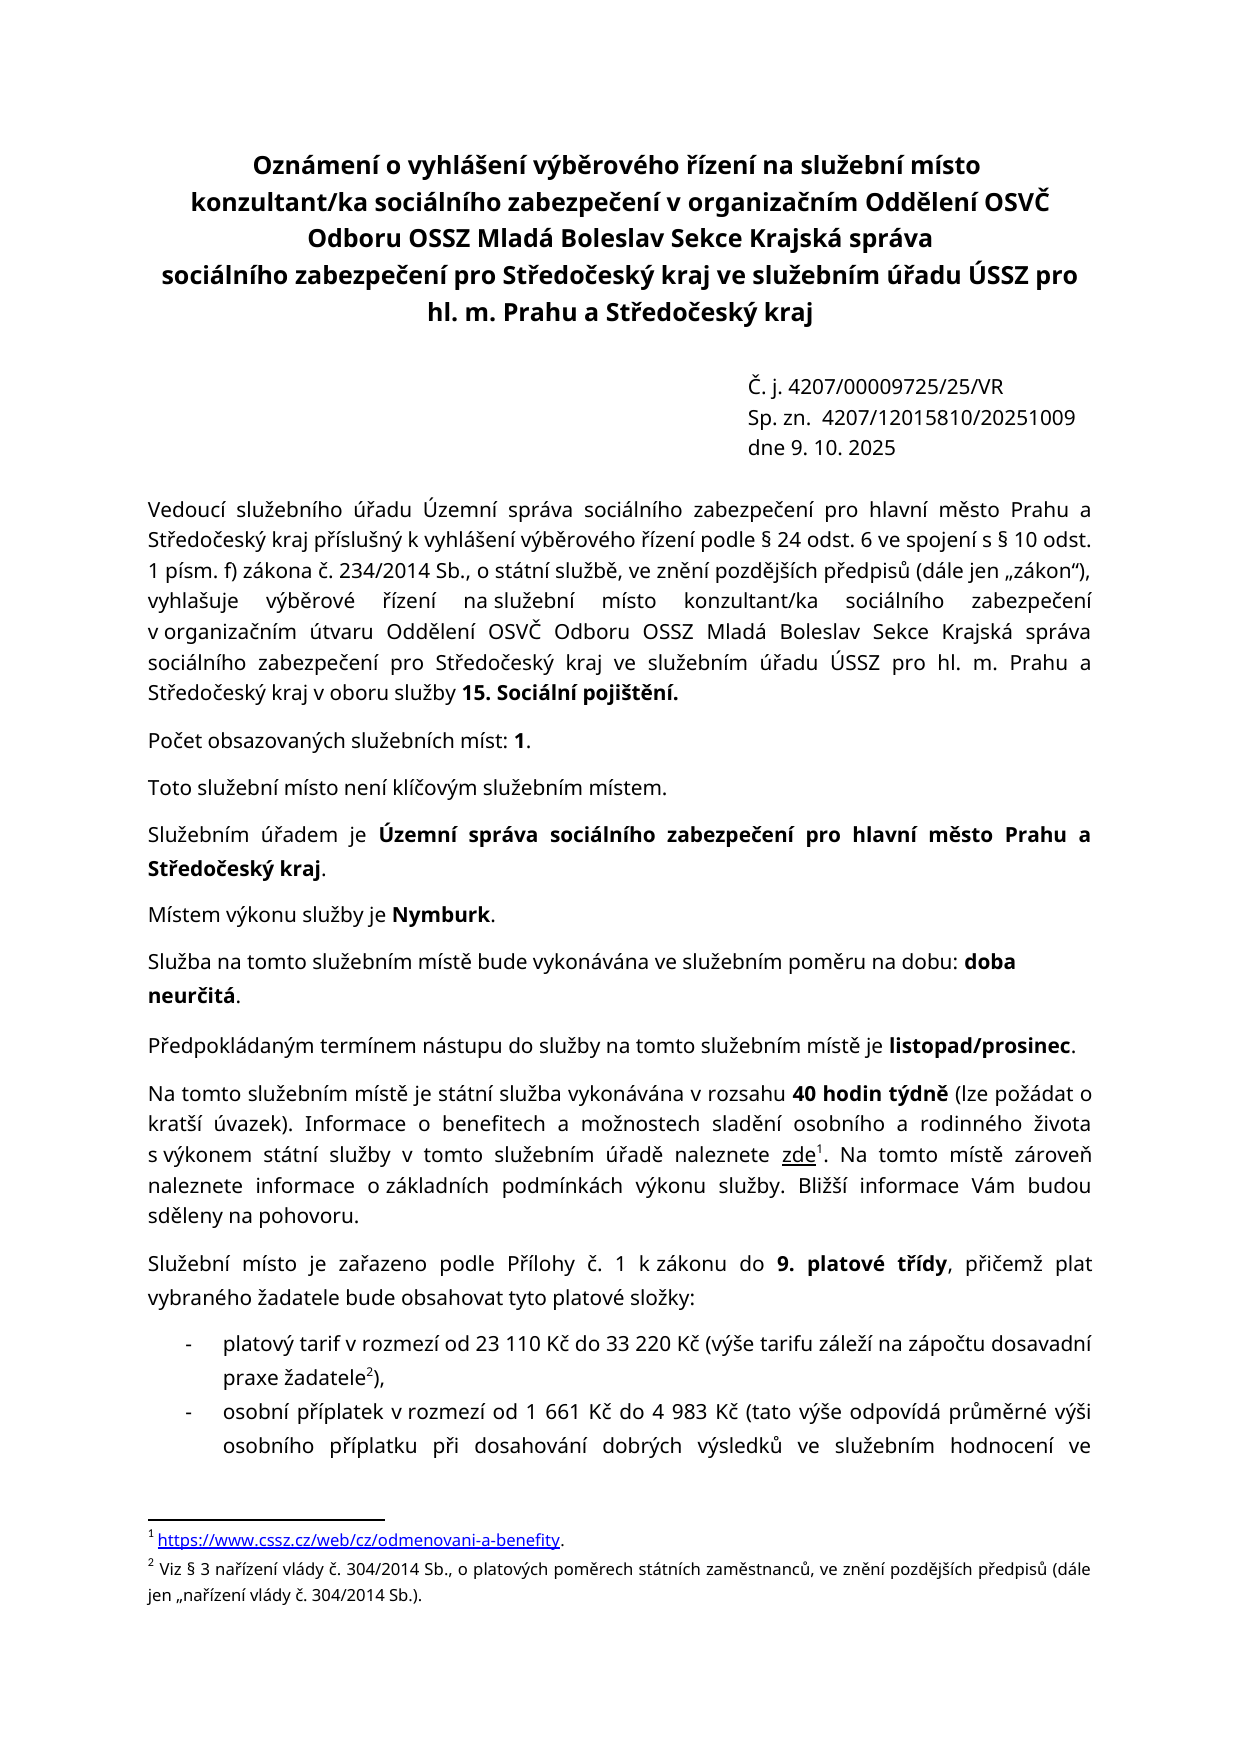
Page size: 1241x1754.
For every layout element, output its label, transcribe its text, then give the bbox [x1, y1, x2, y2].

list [185, 1397, 1093, 1460]
text Vedoucí služebního úřadu Územní správa sociálního zabezpečení pro hlavní město Prahu a Středočeský kraj příslušný k vyhlášení výběrového řízení podle § 24 odst. 6 ve spojení s § 10 odst. 1 písm. f) zákona č. 234/2014 Sb., o státní službě, ve znění pozdějších předpisů (dále jen „zákon“), vyhlašuje výběrové řízení na služební místo konzultant/ka sociálního zabezpečení v organizačním útvaru Oddělení OSVČ Odboru OSSZ Mladá Boleslav Sekce Krajská správa sociálního zabezpečení pro Středočeský kraj ve služebním úřadu ÚSSZ pro hl. m. Prahu a Středočeský kraj v oboru služby 15. Sociální pojištění. [148, 495, 1093, 707]
text Počet obsazovaných služebních míst: 1. [148, 726, 1093, 754]
text sociálního zabezpečení pro Středočeský kraj ve služebním úřadu ÚSSZ pro [148, 258, 1093, 292]
text Služební místo je zařazeno podle Přílohy č. 1 k zákonu do 9. platové třídy, přičemž plat vybraného žadatele bude obsahovat tyto platové složky: [148, 1249, 1093, 1311]
text Toto služební místo není klíčovým služebním místem. [148, 773, 1093, 802]
text Služebním úřadem je Územní správa sociálního zabezpečení pro hlavní město Prahu a Středočeský kraj. [148, 820, 1093, 882]
text Na tomto služebním místě je státní služba vykonávána v rozsahu 40 hodin týdně (lze požádat o kratší úvazek). Informace o benefitech a možnostech sladění osobního a rodinného života s výkonem státní služby v tomto služebním úřadě naleznete zde. Na tomto místě zároveň naleznete informace o základních podmínkách výkonu služby. Bližší informace Vám budou sděleny na pohovoru. [148, 1079, 1093, 1230]
text Služba na tomto služebním místě bude vykonávána ve služebním poměru na dobu: doba neurčitá. [148, 947, 1093, 1009]
text Oznámení o vyhlášení výběrového řízení na služební místo konzultant/ka sociálního zabezpečení v organizačním Oddělení OSVČ Odboru OSSZ Mladá Boleslav Sekce Krajská správa [148, 148, 1093, 255]
text hl. m. Prahu a Středočeský kraj [148, 295, 1093, 329]
text Č. j. 4207/00009725/25/VR [148, 372, 1093, 401]
list platový tarif v rozmezí od 23 110 Kč do 33 220 Kč (výše tarifu záleží na zápočtu dosavadní praxe žadatele), [185, 1329, 1093, 1392]
text dne 9. 10. 2025 [748, 433, 1093, 462]
text Předpokládaným termínem nástupu do služby na tomto služebním místě je listopad/prosinec. [148, 1032, 1093, 1060]
text Místem výkonu služby je Nymburk. [148, 900, 1093, 929]
text Sp. zn. 4207/12015810/20251009 [148, 403, 1093, 431]
